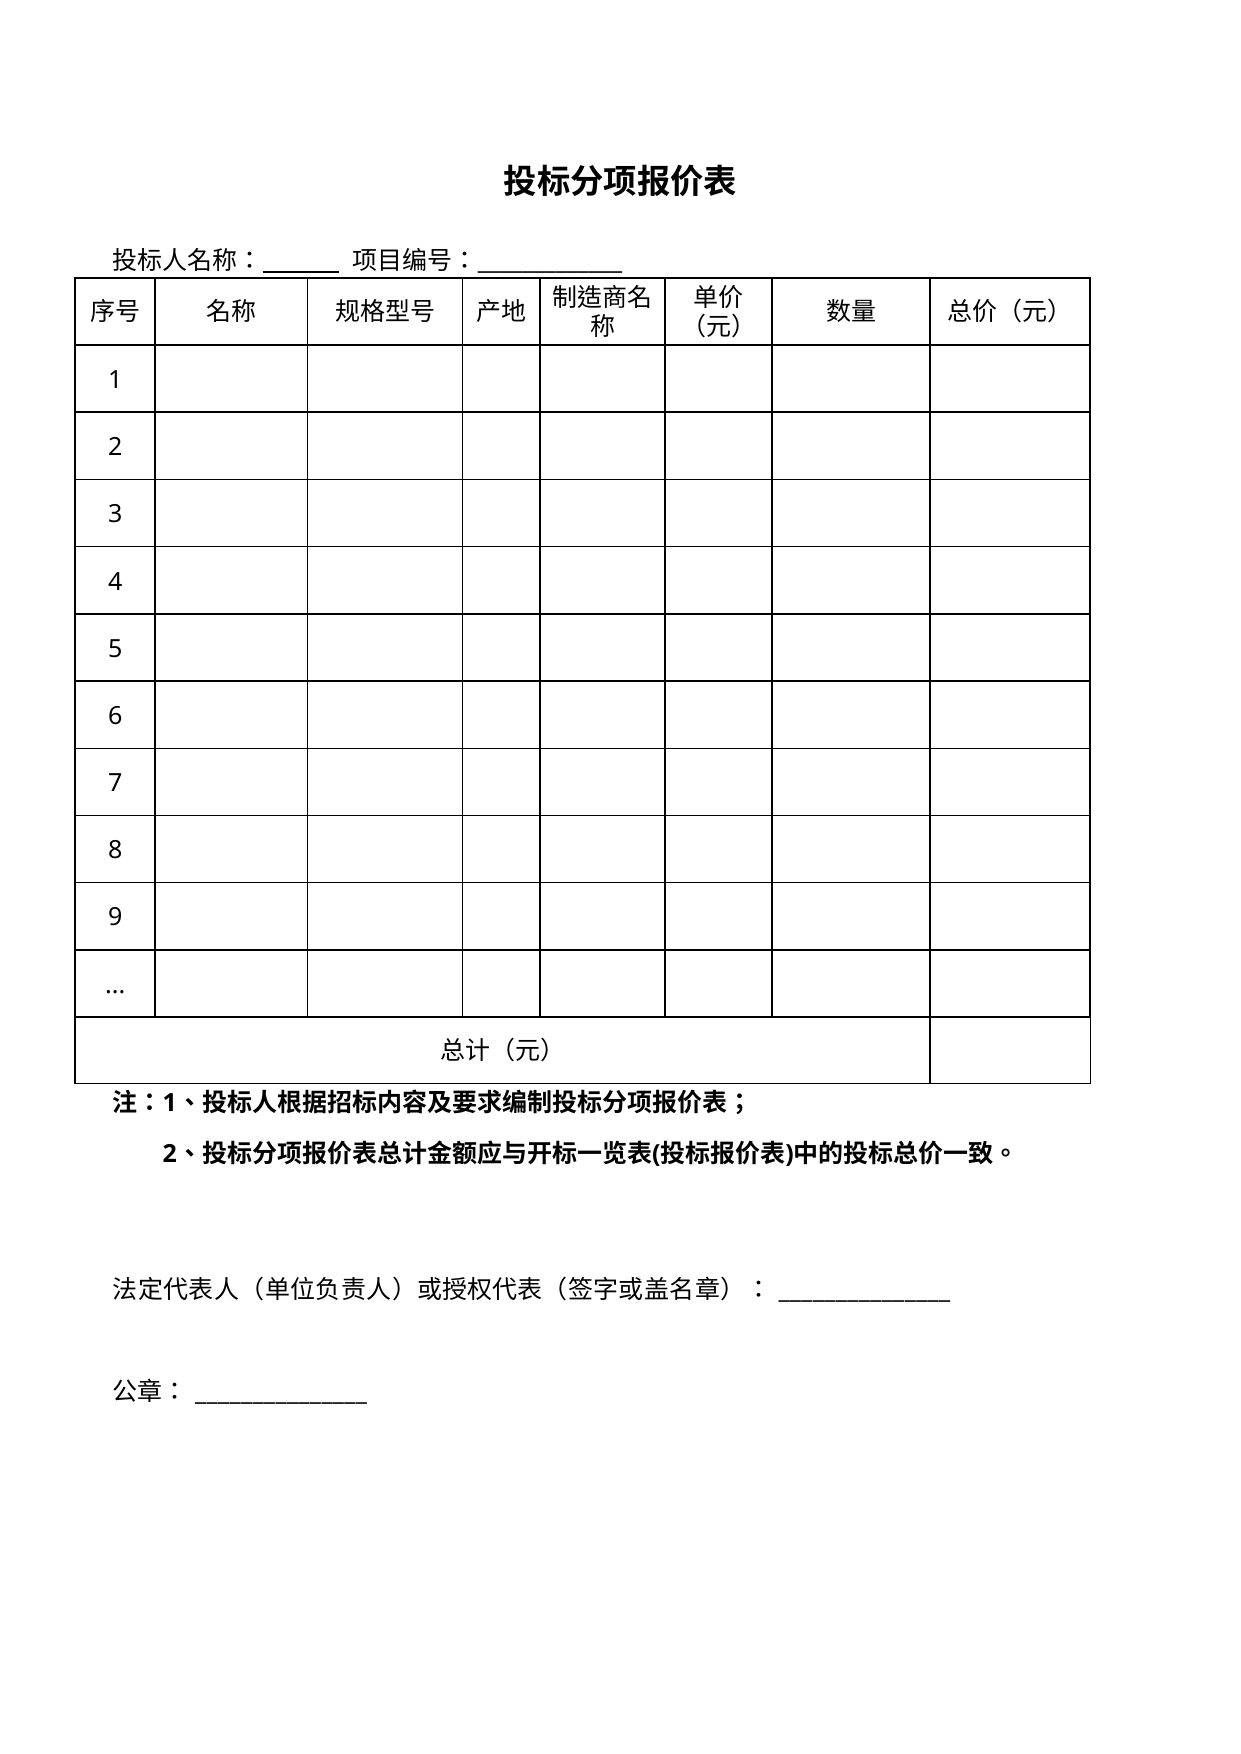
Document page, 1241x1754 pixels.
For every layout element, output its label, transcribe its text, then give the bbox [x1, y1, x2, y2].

table_cell [463, 413, 539, 479]
table_cell [541, 951, 664, 1016]
table_cell [308, 346, 462, 411]
table_cell [931, 1018, 1090, 1083]
table_cell [931, 682, 1089, 747]
table_cell 8 [76, 816, 154, 882]
table_cell [156, 816, 307, 882]
table_header 总价（元） [931, 279, 1089, 344]
table_cell [773, 749, 929, 814]
table_cell [666, 682, 771, 747]
table_cell 5 [76, 615, 154, 680]
table_cell [773, 480, 929, 546]
table_cell [666, 346, 771, 411]
table_cell [541, 682, 664, 747]
table_cell [541, 749, 664, 814]
table_cell [308, 749, 462, 814]
table_cell [156, 480, 307, 546]
table_cell [773, 615, 929, 680]
table_cell [666, 615, 771, 680]
table_cell 6 [76, 682, 154, 747]
table_cell [463, 883, 539, 949]
table_cell [541, 346, 664, 411]
table_header 制造商名称 [541, 279, 664, 344]
table_cell 9 [76, 883, 154, 949]
table_cell [308, 480, 462, 546]
table_cell [156, 413, 307, 479]
table_cell 1 [76, 346, 154, 411]
table_cell [931, 749, 1089, 814]
table_cell [773, 346, 929, 411]
table_cell [666, 749, 771, 814]
text 投标分项报价表 [112, 162, 1128, 200]
table_cell [156, 682, 307, 747]
table_cell [308, 682, 462, 747]
table_cell [463, 749, 539, 814]
table_cell [463, 480, 539, 546]
table_header 产地 [463, 279, 539, 344]
text 注：1、投标人根据招标内容及要求编制投标分项报价表； [112, 1084, 1128, 1118]
table_cell [308, 951, 462, 1016]
table_cell 3 [76, 480, 154, 546]
table_cell [308, 413, 462, 479]
table_cell [666, 816, 771, 882]
table_header 序号 [76, 279, 154, 344]
text 公章： _______________ [112, 1374, 1128, 1408]
table_header 名称 [156, 279, 307, 344]
table_cell 7 [76, 749, 154, 814]
table_cell [156, 883, 307, 949]
table_cell [931, 346, 1089, 411]
table_cell [463, 816, 539, 882]
text 投标人名称： 项目编号：_____________ [112, 243, 1128, 277]
table_cell ... [76, 951, 154, 1016]
table_cell [463, 547, 539, 613]
table_cell [463, 615, 539, 680]
text 法定代表人（单位负责人）或授权代表（签字或盖名章）： _______________ [112, 1272, 1128, 1306]
table_cell [463, 682, 539, 747]
table_cell [773, 951, 929, 1016]
table_cell [773, 547, 929, 613]
table_cell 4 [76, 547, 154, 613]
table_cell [156, 547, 307, 613]
table_cell [541, 480, 664, 546]
table_cell [541, 547, 664, 613]
table_cell [541, 816, 664, 882]
table_cell [156, 615, 307, 680]
table_cell [156, 749, 307, 814]
table_header 规格型号 [308, 279, 462, 344]
table_cell [931, 480, 1089, 546]
table_cell [666, 883, 771, 949]
table_cell [541, 615, 664, 680]
table_cell [931, 816, 1089, 882]
table_header 单价（元） [666, 279, 771, 344]
table_cell [773, 816, 929, 882]
table_cell [773, 883, 929, 949]
table_cell [773, 682, 929, 747]
table_cell [156, 346, 307, 411]
table_cell [541, 413, 664, 479]
table_cell 2 [76, 413, 154, 479]
table_header 数量 [773, 279, 929, 344]
table_cell [308, 883, 462, 949]
text 2、投标分项报价表总计金额应与开标一览表(投标报价表)中的投标总价一致。 [112, 1135, 1128, 1169]
table_cell [666, 547, 771, 613]
table_cell [931, 951, 1089, 1016]
table_cell [541, 883, 664, 949]
table_cell [463, 951, 539, 1016]
table_cell [666, 480, 771, 546]
table_cell [308, 547, 462, 613]
table_cell [156, 951, 307, 1016]
table_cell [931, 547, 1089, 613]
table_cell [308, 816, 462, 882]
table_cell [666, 951, 771, 1016]
table_cell [931, 615, 1089, 680]
table_cell 总计（元） [76, 1018, 929, 1083]
table_cell [773, 413, 929, 479]
table_cell [931, 883, 1089, 949]
table_cell [463, 346, 539, 411]
table_cell [931, 413, 1089, 479]
table_cell [308, 615, 462, 680]
table_cell [666, 413, 771, 479]
